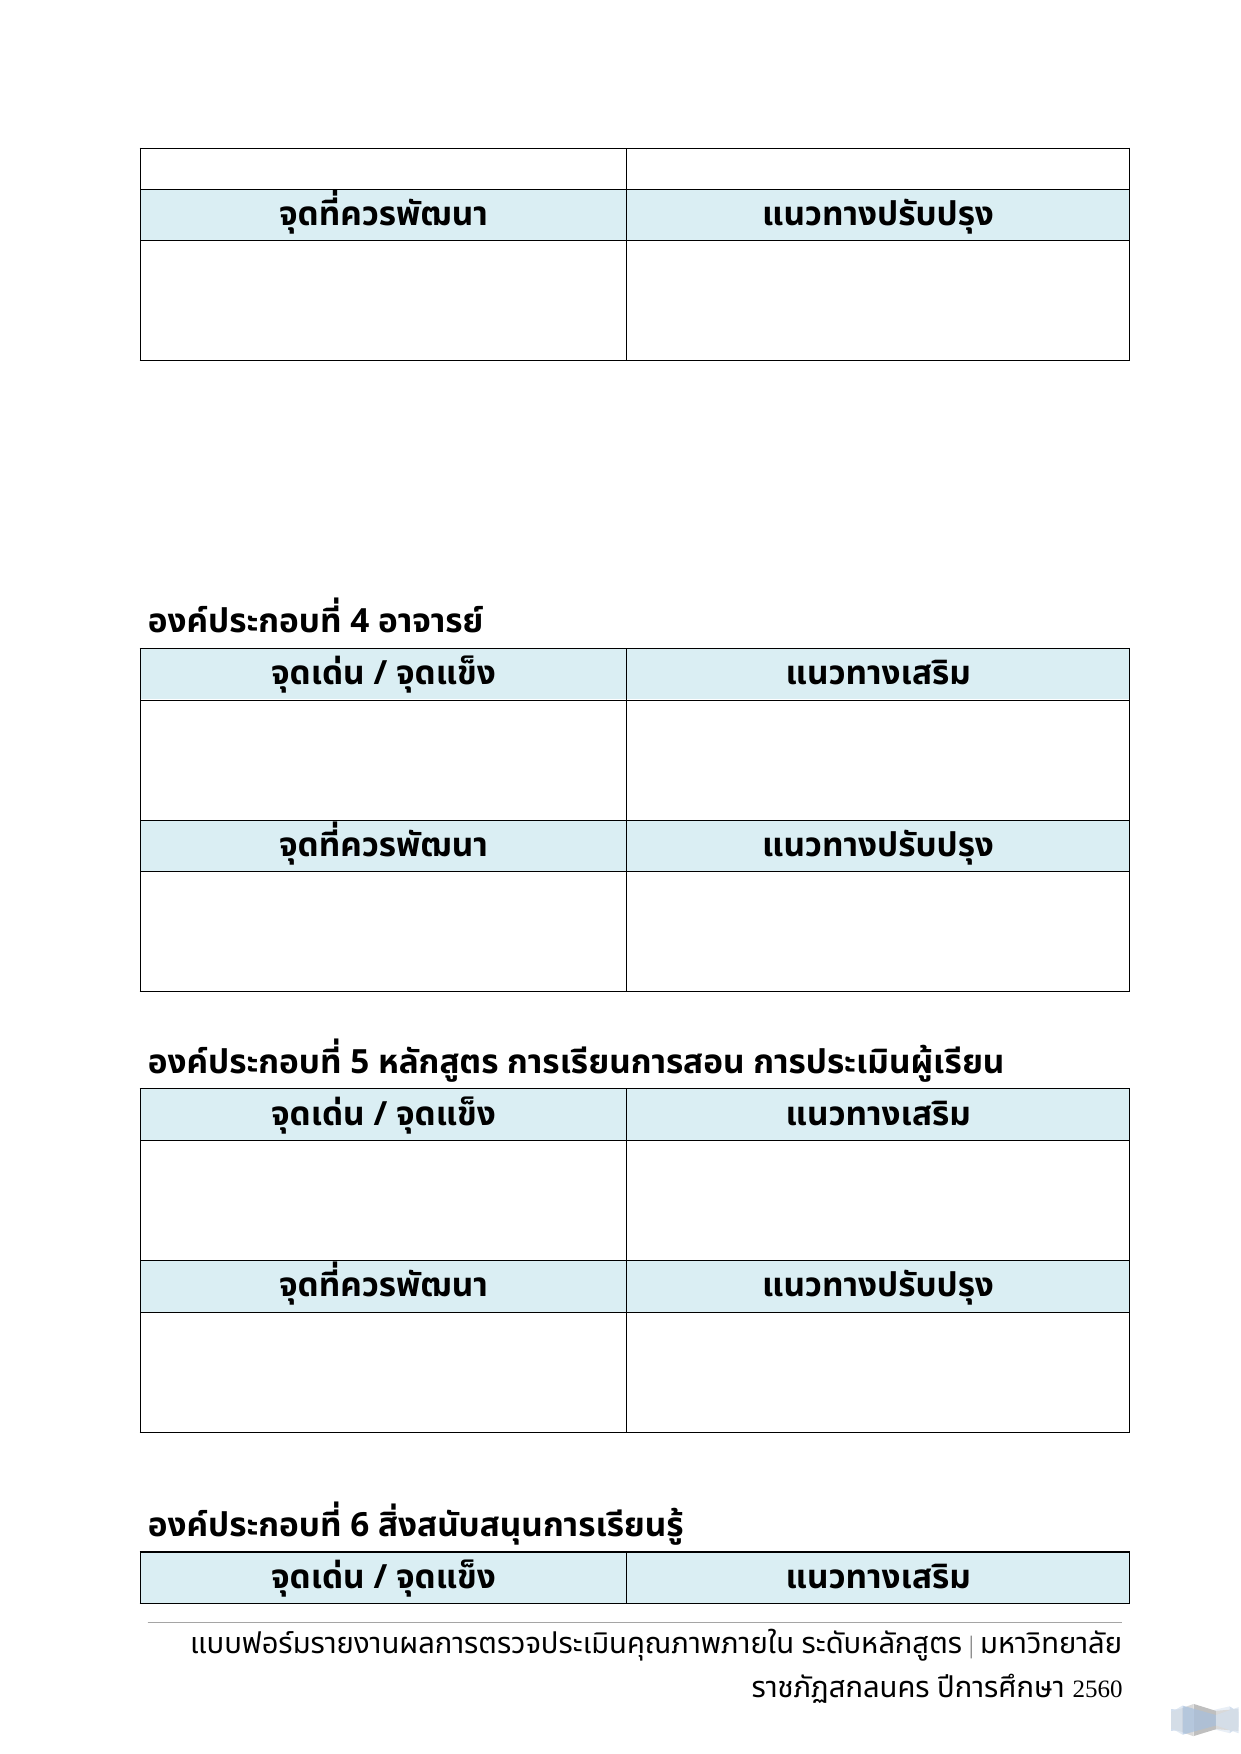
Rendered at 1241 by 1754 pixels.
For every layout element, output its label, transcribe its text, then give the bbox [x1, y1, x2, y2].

table_cell [627, 1313, 1129, 1432]
table_cell [141, 241, 626, 360]
table_header แนวทางเสริม [627, 1089, 1129, 1140]
table_cell [141, 701, 626, 820]
table_cell [141, 149, 626, 188]
table_cell [141, 1141, 626, 1260]
text องค์ประกอบที่ 4 อาจารย์ [148, 597, 1122, 648]
table_cell [627, 241, 1129, 360]
table_header แนวทางเสริม [627, 649, 1129, 699]
table_cell [627, 872, 1129, 991]
table_cell แนวทางปรับปรุง [627, 190, 1129, 240]
table_header จุดเด่น / จุดแข็ง [141, 1553, 626, 1603]
table_header จุดเด่น / จุดแข็ง [141, 1089, 626, 1140]
table_header จุดเด่น / จุดแข็ง [141, 649, 626, 699]
text องค์ประกอบที่ 5 หลักสูตร การเรียนการสอน การประเมินผู้เรียน [148, 1038, 1122, 1088]
table_cell จุดที่ควรพัฒนา [141, 821, 626, 871]
table_cell แนวทางปรับปรุง [627, 1261, 1129, 1312]
table_cell [627, 701, 1129, 820]
table_cell จุดที่ควรพัฒนา [141, 190, 626, 240]
text องค์ประกอบที่ 6 สิ่งสนับสนุนการเรียนรู้ [148, 1501, 1122, 1551]
table_header แนวทางเสริม [627, 1553, 1129, 1603]
table_cell [141, 872, 626, 991]
table_cell [627, 149, 1129, 188]
table_cell [627, 1141, 1129, 1260]
table_cell แนวทางปรับปรุง [627, 821, 1129, 871]
table_cell [141, 1313, 626, 1432]
table_cell จุดที่ควรพัฒนา [141, 1261, 626, 1312]
